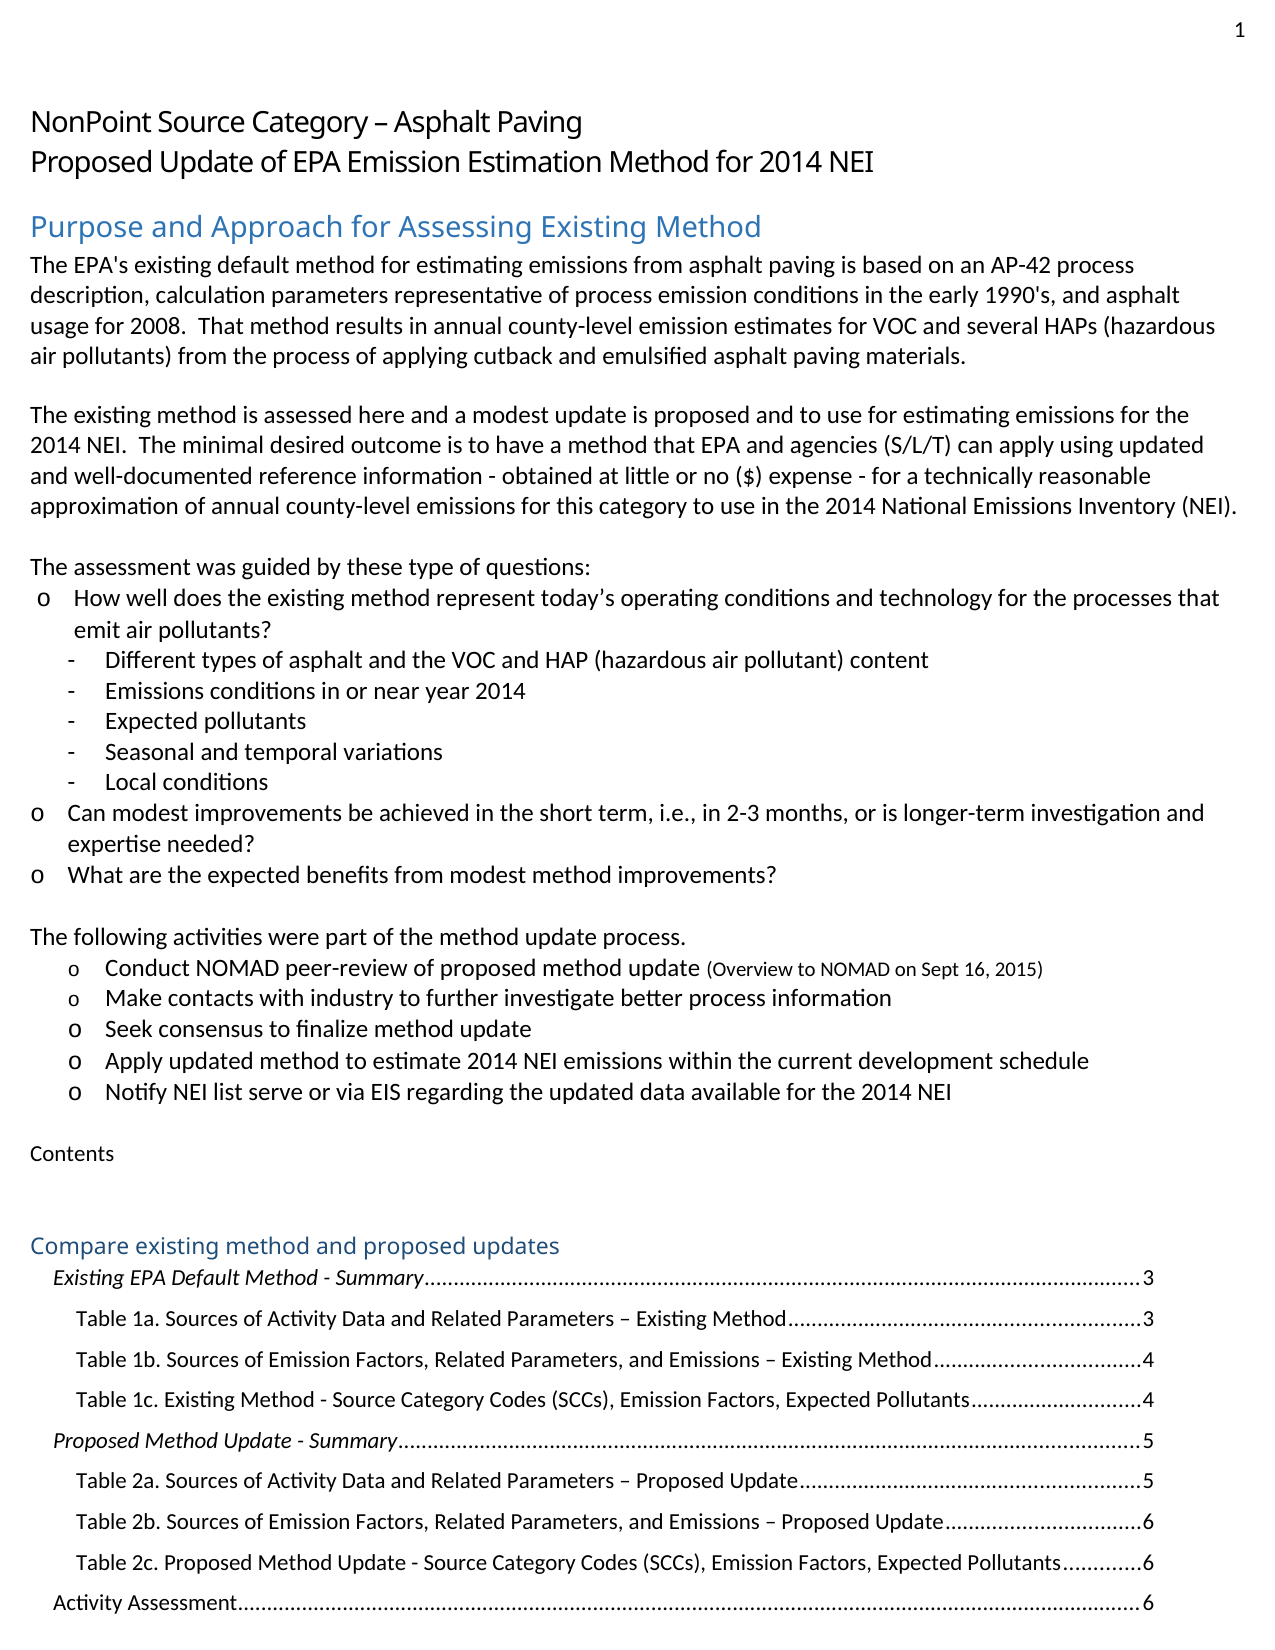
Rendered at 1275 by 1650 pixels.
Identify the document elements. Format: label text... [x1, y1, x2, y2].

list Seasonal and temporal variations [67, 736, 1245, 766]
list Can modest improvements be achieved in the short term, i.e., in 2-3 months, or is longer-term investigation and expertise needed? [30, 797, 1245, 859]
list Expected pollutants [67, 705, 1245, 736]
list Apply updated method to estimate 2014 NEI emissions within the current development schedule [67, 1045, 1245, 1077]
text The EPA's existing default method for estimating emissions from asphalt paving is based on an AP-42 process description, calculation parameters representative of process emission conditions in the early 1990's, and asphalt usage for 2008. That method results in annual county-level emission estimates for VOC and several HAPs (hazardous air pollutants) from the process of applying cutback and emulsified asphalt paving materials. [30, 249, 1245, 371]
title NonPoint Source Category – Asphalt Paving [30, 102, 1245, 141]
text The existing method is assessed here and a modest update is proposed and to use for estimating emissions for the 2014 NEI. The minimal desired outcome is to have a method that EPA and agencies (S/L/T) can apply using updated and well-documented reference information - obtained at little or no ($) expense - for a technically reasonable approximation of annual county-level emissions for this category to use in the 2014 National Emissions Inventory (NEI). [30, 399, 1245, 521]
title Proposed Update of EPA Emission Estimation Method for 2014 NEI [30, 141, 1245, 181]
subtitle Purpose and Approach for Assessing Existing Method [30, 206, 1245, 246]
list Notify NEI list serve or via EIS regarding the updated data available for the 2014 NEI [67, 1077, 1245, 1108]
list Make contacts with industry to further investigate better process information [67, 982, 1245, 1013]
list Conduct NOMAD peer-review of proposed method update (Overview to NOMAD on Sept 16, 2015) [67, 952, 1245, 982]
list How well does the existing method represent today’s operating conditions and technology for the processes that emit air pollutants? [36, 582, 1245, 644]
text The following activities were part of the method update process. [30, 921, 1245, 952]
text The assessment was guided by these type of questions: [30, 551, 1245, 582]
list Local conditions [67, 766, 1245, 797]
list Seek consensus to finalize method update [67, 1013, 1245, 1045]
list Emissions conditions in or near year 2014 [67, 675, 1245, 705]
list Different types of asphalt and the VOC and HAP (hazardous air pollutant) content [67, 644, 1245, 675]
list What are the expected benefits from modest method improvements? [30, 859, 1245, 891]
